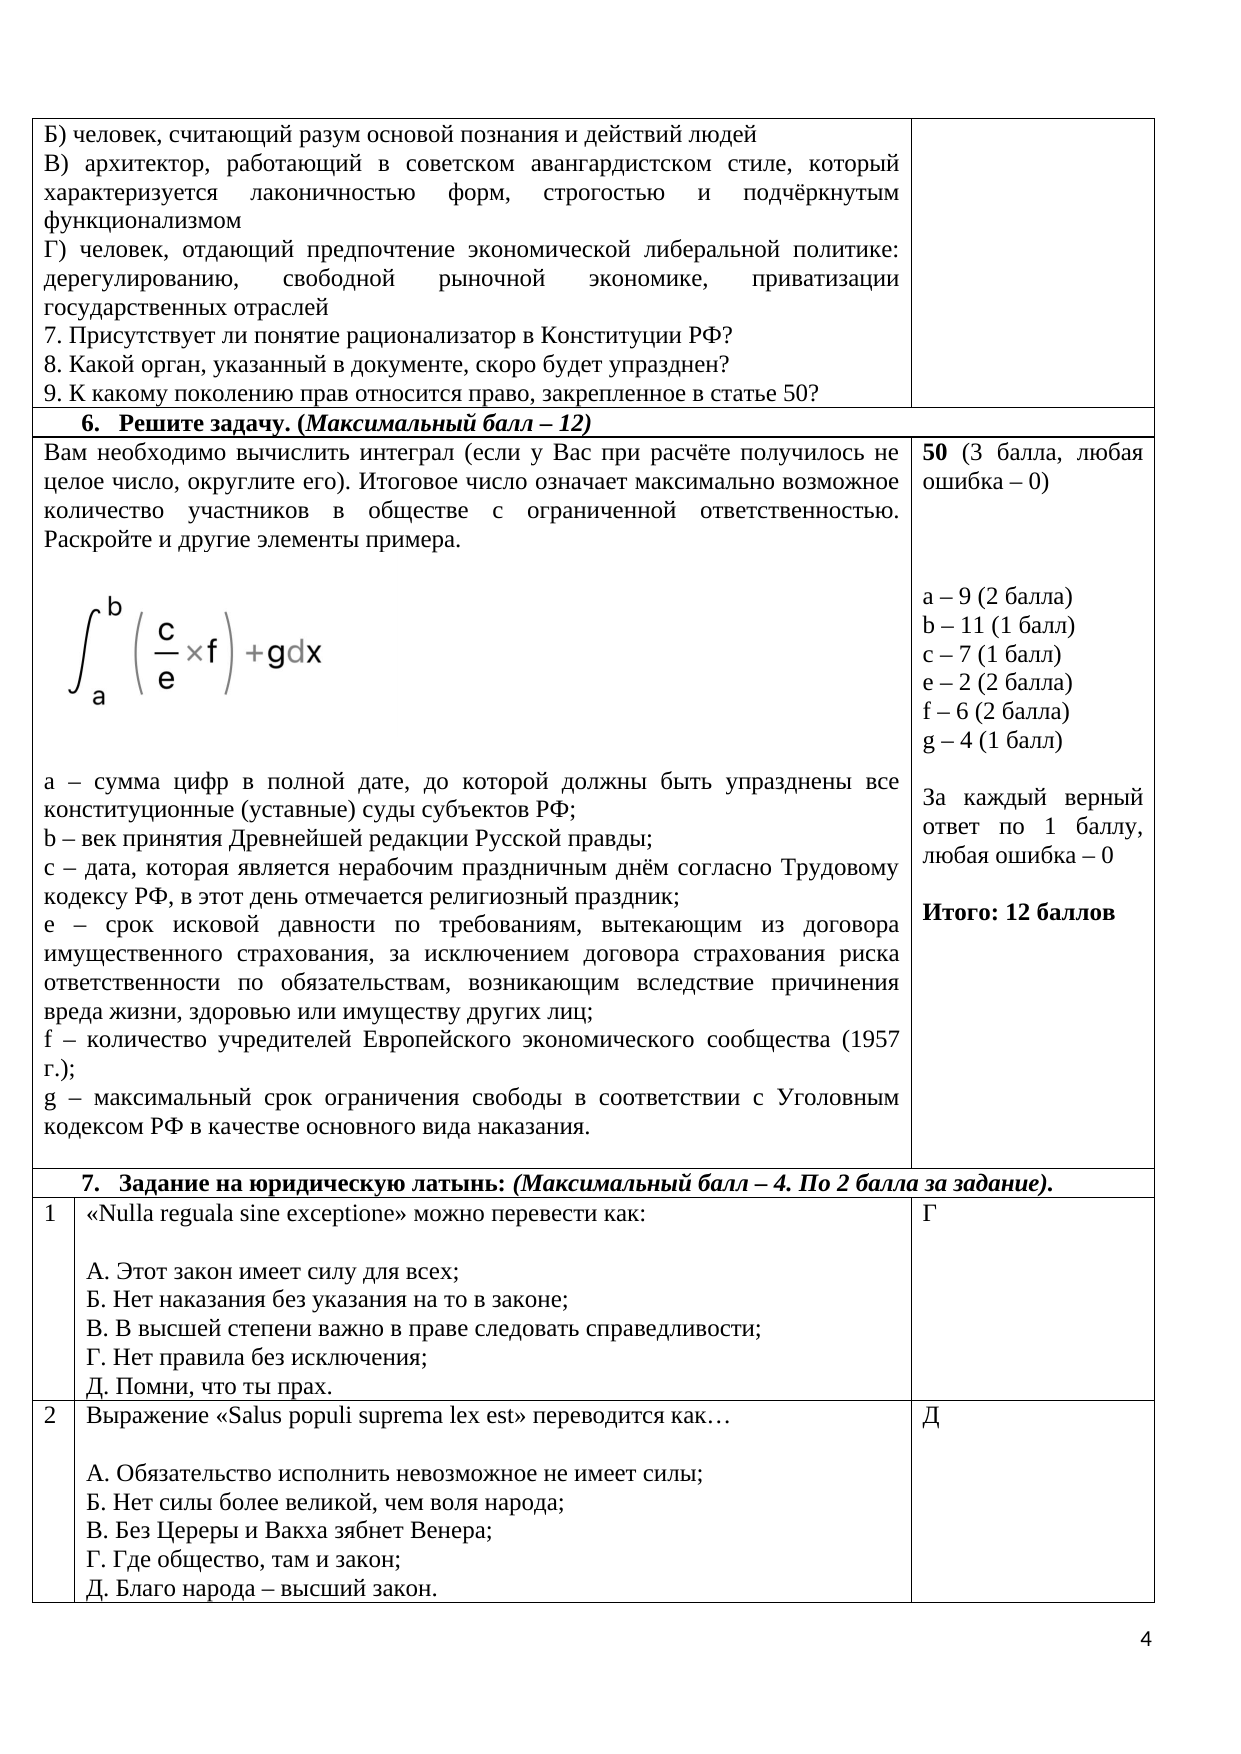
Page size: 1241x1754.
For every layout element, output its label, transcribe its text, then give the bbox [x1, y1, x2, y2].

table_cell «Nulla reguala sine exceptione» можно перевести как: А. Этот закон имеет силу для всех; Б. Нет наказания без указания на то в законе; В. В высшей степени важно в праве следовать справедливости; Г. Нет правила без исключения; Д. Помни, что ты прах. [75, 1198, 911, 1399]
picture [43, 552, 398, 737]
table_cell 1 [33, 1198, 74, 1399]
table_cell Г [912, 1198, 1154, 1399]
table_cell 2 [33, 1401, 74, 1602]
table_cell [912, 119, 1154, 407]
table_cell Вам необходимо вычислить интеграл (если у Вас при расчёте получилось не целое число, округлите его). Итоговое число означает максимально возможное количество участников в обществе с ограниченной ответственностью. Раскройте и другие элементы примера. a – сумма цифр в полной дате, до которой должны быть упразднены все конституционные (уставные) суды субъектов РФ; b – век принятия Древнейшей редакции Русской правды; c – дата, которая является нерабочим праздничным днём согласно Трудовому кодексу РФ, в этот день отмечается религиозный праздник; e – срок исковой давности по требованиям, вытекающим из договора имущественного страхования, за исключением договора страхования риска ответственности по обязательствам, возникающим вследствие причинения вреда жизни, здоровью или имуществу других лиц; f – количество учредителей Европейского экономического сообщества (1957 г.); g – максимальный срок ограничения свободы в соответствии с Уголовным кодексом РФ в качестве основного вида наказания. [33, 438, 911, 1167]
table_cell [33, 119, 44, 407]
table_cell Выражение «Salus populi suprema lex est» переводится как… А. Обязательство исполнить невозможное не имеет силы; Б. Нет силы более великой, чем воля народа; В. Без Цереры и Вакха зябнет Венера; Г. Где общество, там и закон; Д. Благо народа – высший закон. [75, 1401, 911, 1602]
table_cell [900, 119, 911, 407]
table_cell 50 (3 балла, любая ошибка – 0) a – 9 (2 балла) b – 11 (1 балл) c – 7 (1 балл) e – 2 (2 балла) f – 6 (2 балла) g – 4 (1 балл) За каждый верный ответ по 1 баллу, любая ошибка – 0 Итого: 12 баллов [912, 438, 1154, 1167]
table_cell Д [912, 1401, 1154, 1602]
table_cell Задание на юридическую латынь: (Максимальный балл – 4. По 2 балла за задание). [33, 1169, 1154, 1197]
table_cell Решите задачу. (Максимальный балл – 12) [33, 408, 1154, 436]
